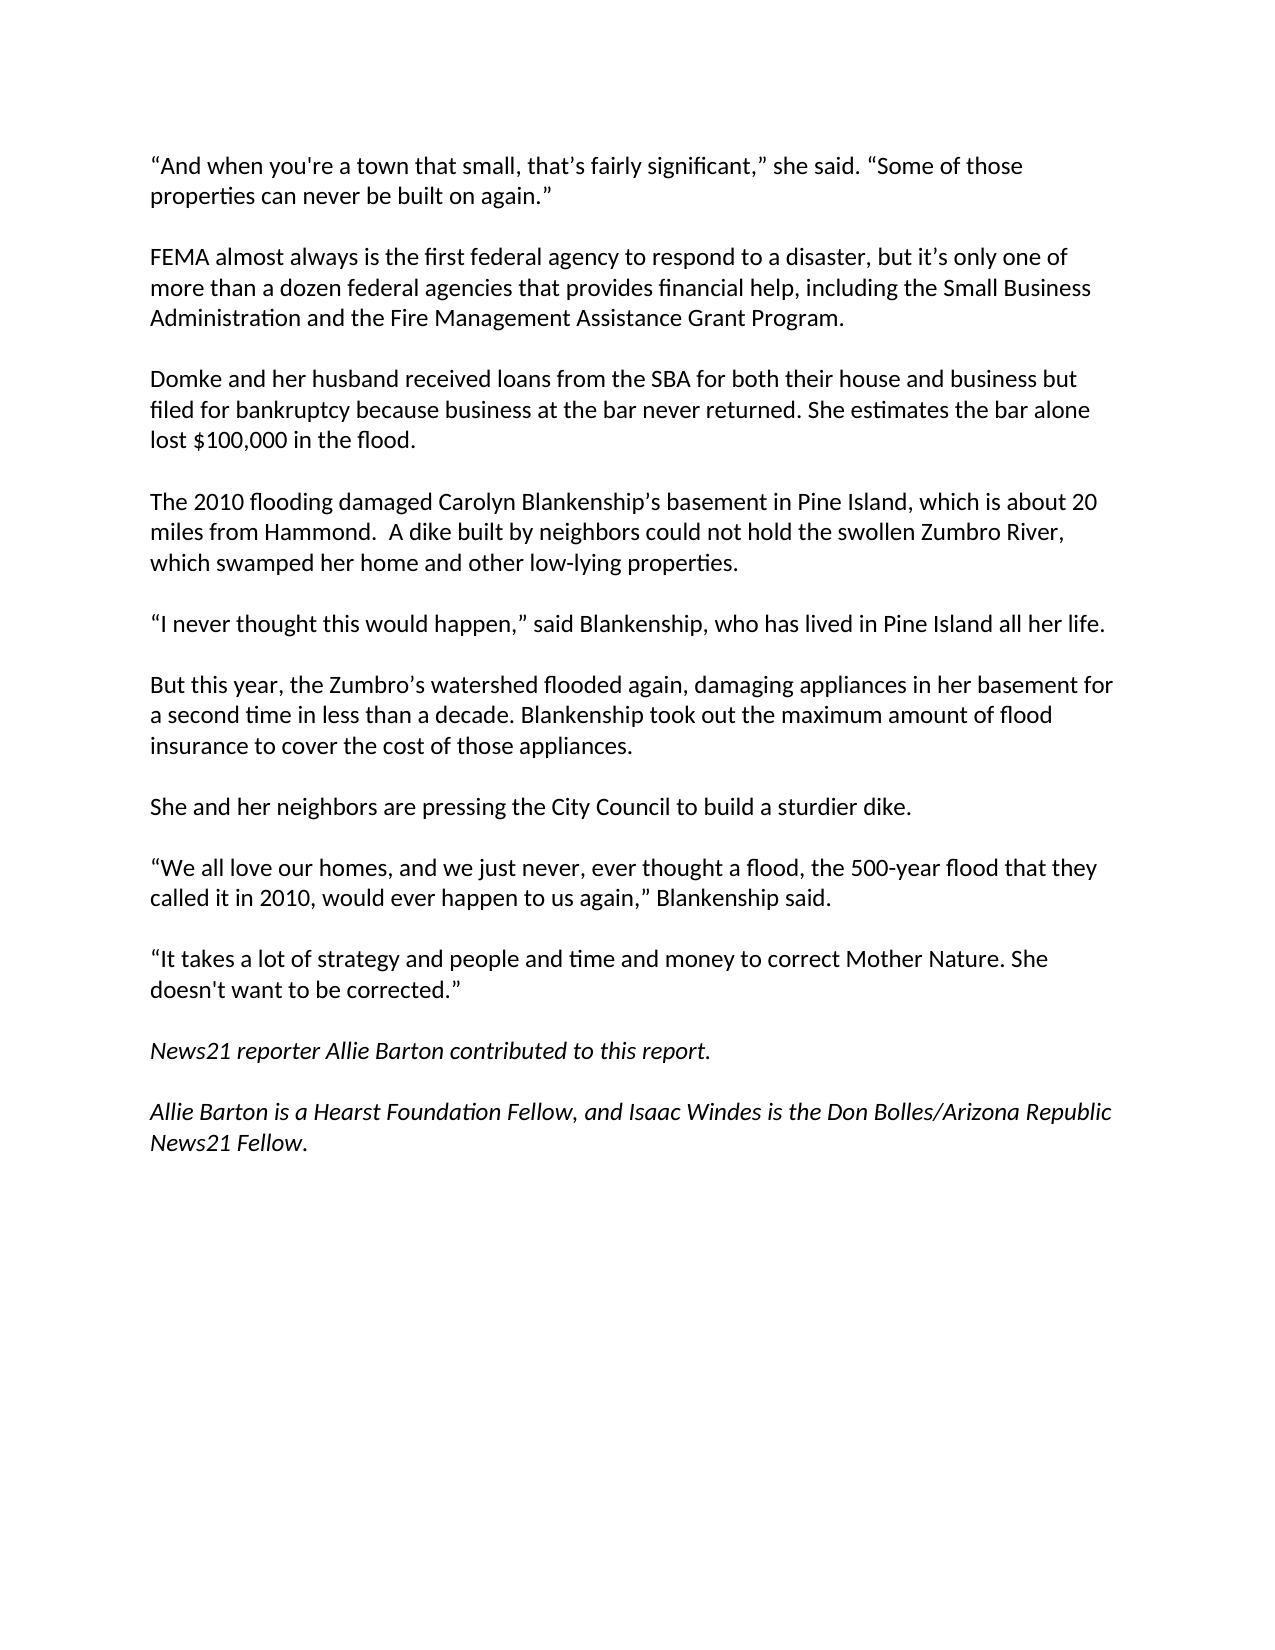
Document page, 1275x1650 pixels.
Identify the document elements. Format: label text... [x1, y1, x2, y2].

text Domke and her husband received loans from the SBA for both their house and business but filed for bankruptcy because business at the bar never returned. She estimates the bar alone lost $100,000 in the flood. [150, 364, 1125, 455]
text FEMA almost always is the first federal agency to respond to a disaster, but it’s only one of more than a dozen federal agencies that provides financial help, including the Small Business Administration and the Fire Management Assistance Grant Program. [150, 242, 1125, 333]
text The 2010 flooding damaged Carolyn Blankenship’s basement in Pine Island, which is about 20 miles from Hammond. A dike built by neighbors could not hold the swollen Zumbro River, which swamped her home and other low-lying properties. [150, 486, 1125, 577]
text News21 reporter Allie Barton contributed to this report. [150, 1035, 1125, 1066]
text Allie Barton is a Hearst Foundation Fellow, and Isaac Windes is the Don Bolles/Arizona Republic News21 Fellow. [150, 1096, 1125, 1157]
text “And when you're a town that small, that’s fairly significant,” she said. “Some of those properties can never be built on again.” [150, 150, 1125, 211]
text But this year, the Zumbro’s watershed flooded again, damaging appliances in her basement for a second time in less than a decade. Blankenship took out the maximum amount of flood insurance to cover the cost of those appliances. [150, 669, 1125, 760]
text “I never thought this would happen,” said Blankenship, who has lived in Pine Island all her life. [150, 608, 1125, 638]
text She and her neighbors are pressing the City Council to build a sturdier dike. [150, 791, 1125, 821]
text “We all love our homes, and we just never, ever thought a flood, the 500-year flood that they called it in 2010, would ever happen to us again,” Blankenship said. [150, 852, 1125, 913]
text “It takes a lot of strategy and people and time and money to correct Mother Nature. She doesn't want to be corrected.” [150, 943, 1125, 1004]
